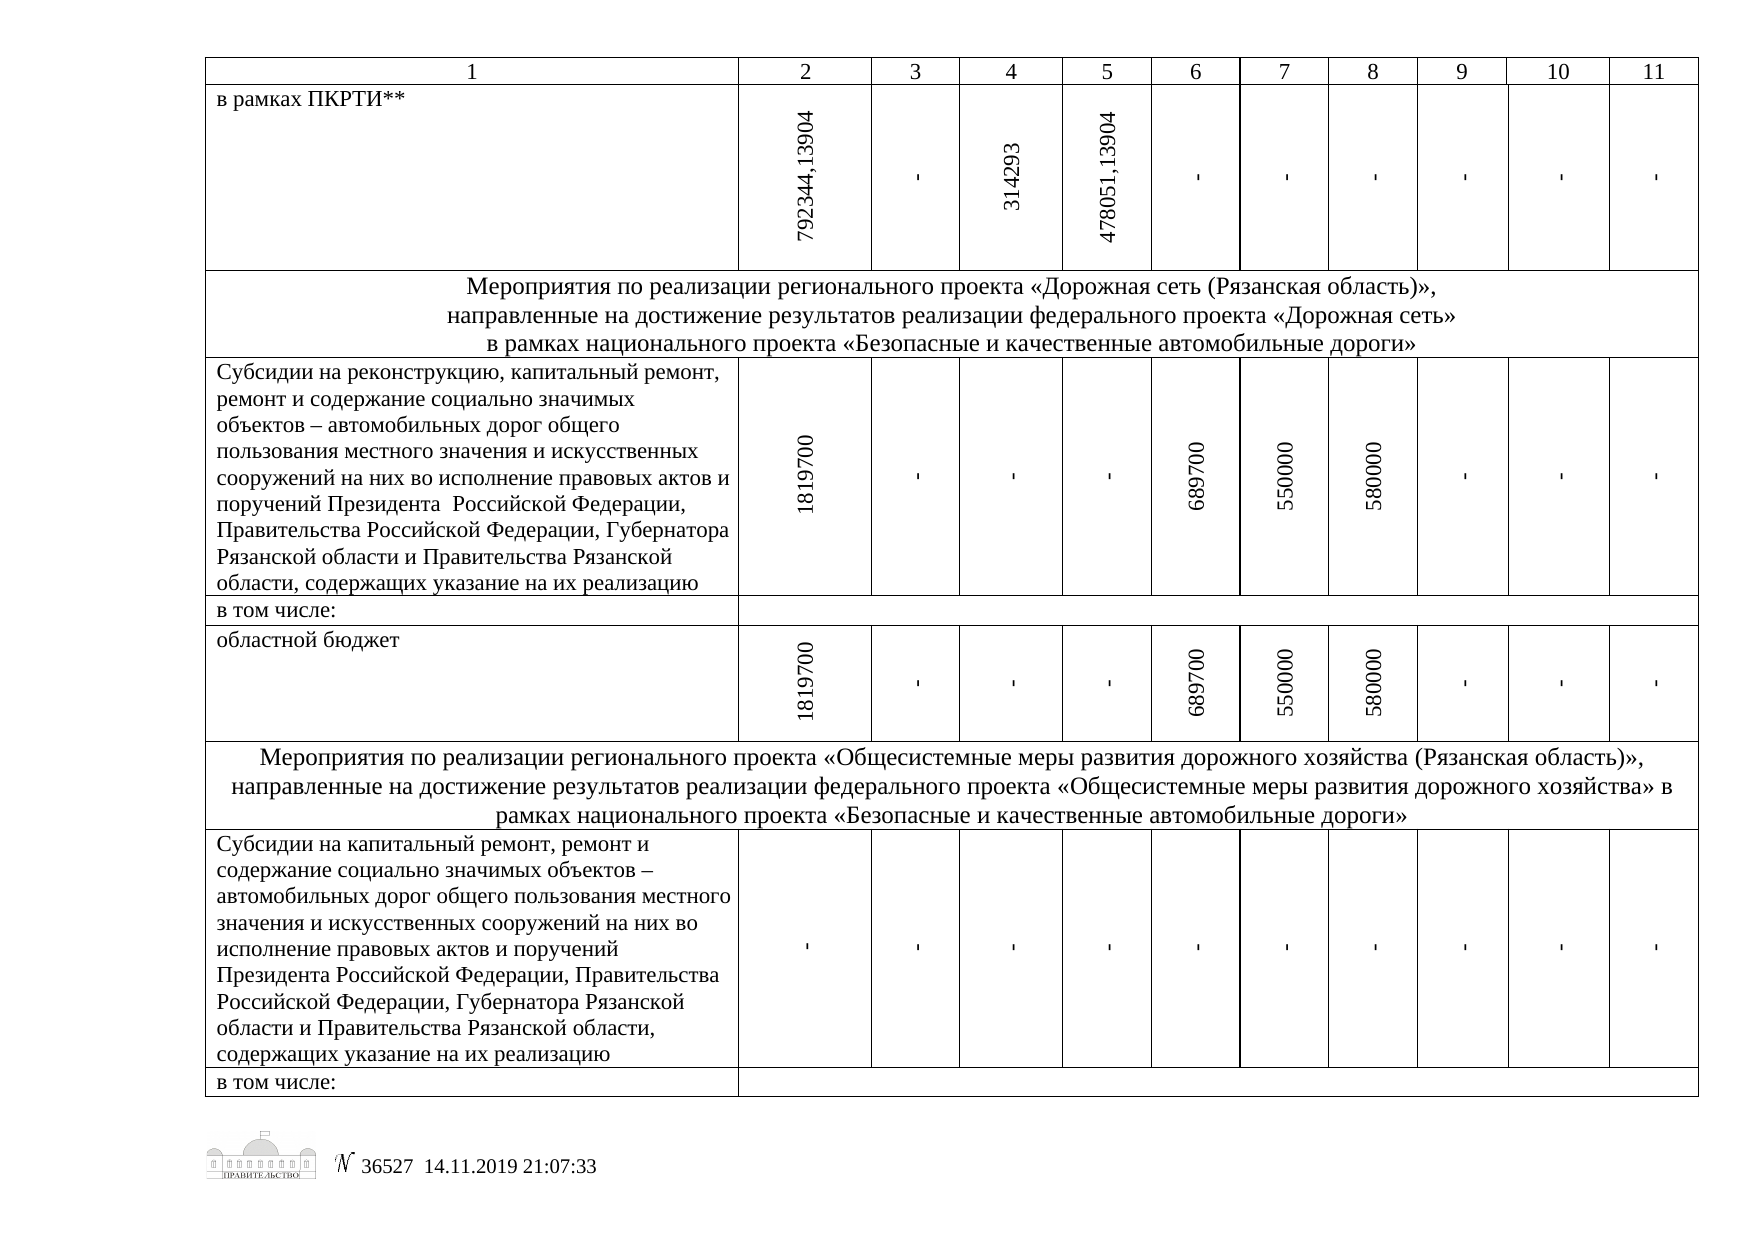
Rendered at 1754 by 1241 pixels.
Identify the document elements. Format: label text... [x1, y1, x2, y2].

table_header 5 [1063, 58, 1151, 84]
table_cell в том числе: [206, 1068, 738, 1096]
table_cell Мероприятия по реализации регионального проекта «Дорожная сеть (Рязанская область)», направленные на достижение результатов реализации федерального проекта «Дорожная сеть» в рамках национального проекта «Безопасные и качественные автомобильные дороги» [206, 271, 1698, 357]
table_header 4 [960, 58, 1062, 84]
table_header 1 [206, 58, 738, 84]
table_cell - [960, 358, 1062, 595]
table_cell 689700 [1152, 626, 1239, 741]
table_header 11 [1610, 58, 1698, 84]
table_cell - [1418, 830, 1508, 1067]
table_cell - [1241, 830, 1328, 1067]
table_header 7 [1241, 58, 1328, 84]
picture [330, 1150, 359, 1174]
table_header 9 [1418, 58, 1506, 84]
table_header 2 [739, 58, 871, 84]
table_cell - [872, 358, 959, 595]
table_header 10 [1507, 58, 1609, 84]
table_cell - [739, 830, 871, 1067]
table_cell - [1063, 358, 1151, 595]
table_cell Субсидии на реконструкцию, капитальный ремонт, ремонт и содержание социально значимых объектов – автомобильных дорог общего пользования местного значения и искусственных сооружений на них во исполнение правовых актов и поручений Президента Российской Федерации, Правительства Российской Федерации, Губернатора Рязанской области и Правительства Рязанской области, содержащих указание на их реализацию [206, 358, 738, 595]
table_cell - [1418, 626, 1508, 741]
table_cell 550000 [1241, 626, 1328, 741]
table_cell - [960, 626, 1062, 741]
table_cell Мероприятия по реализации регионального проекта «Общесистемные меры развития дорожного хозяйства (Рязанская область)», направленные на достижение результатов реализации федерального проекта «Общесистемные меры развития дорожного хозяйства» в рамках национального проекта «Безопасные и качественные автомобильные дороги» [206, 742, 1698, 828]
table_cell - [1418, 358, 1508, 595]
table_cell - [872, 830, 959, 1067]
table_cell - [1509, 830, 1609, 1067]
table_cell - [1152, 85, 1239, 270]
table_cell - [1152, 830, 1239, 1067]
table_cell - [1241, 85, 1328, 270]
table_cell 580000 [1329, 626, 1417, 741]
table_cell - [1509, 358, 1609, 595]
table_cell 792344,13904 [739, 85, 871, 270]
table_cell - [1418, 85, 1508, 270]
picture [206, 1131, 316, 1179]
table_cell - [1509, 626, 1609, 741]
table_cell 314293 [960, 85, 1062, 270]
table_cell - [1329, 85, 1417, 270]
table_cell областной бюджет [206, 626, 738, 741]
table_cell 689700 [1152, 358, 1239, 595]
table_cell [739, 1068, 1698, 1096]
table_cell - [1610, 85, 1698, 270]
table_cell Субсидии на капитальный ремонт, ремонт и содержание социально значимых объектов – автомобильных дорог общего пользования местного значения и искусственных сооружений на них во исполнение правовых актов и поручений Президента Российской Федерации, Правительства Российской Федерации, Губернатора Рязанской области и Правительства Рязанской области, содержащих указание на их реализацию [206, 830, 738, 1067]
table_cell - [1063, 626, 1151, 741]
table_cell в том числе: [206, 596, 738, 625]
table_cell - [1610, 358, 1698, 595]
table_cell [739, 596, 1698, 625]
table_header 3 [872, 58, 959, 84]
table_cell - [872, 626, 959, 741]
table_cell 580000 [1329, 358, 1417, 595]
table_cell - [1610, 830, 1698, 1067]
table_cell - [1329, 830, 1417, 1067]
table_cell - [1063, 830, 1151, 1067]
table_cell 1819700 [739, 626, 871, 741]
table_cell - [960, 830, 1062, 1067]
table_cell 1819700 [739, 358, 871, 595]
table_cell 478051,13904 [1063, 85, 1151, 270]
table_cell - [872, 85, 959, 270]
table_cell в рамках ПКРТИ** [206, 85, 738, 270]
table_cell - [1610, 626, 1698, 741]
table_cell 550000 [1241, 358, 1328, 595]
table_header 8 [1329, 58, 1417, 84]
table_header 6 [1152, 58, 1239, 84]
table_cell - [1509, 85, 1609, 270]
